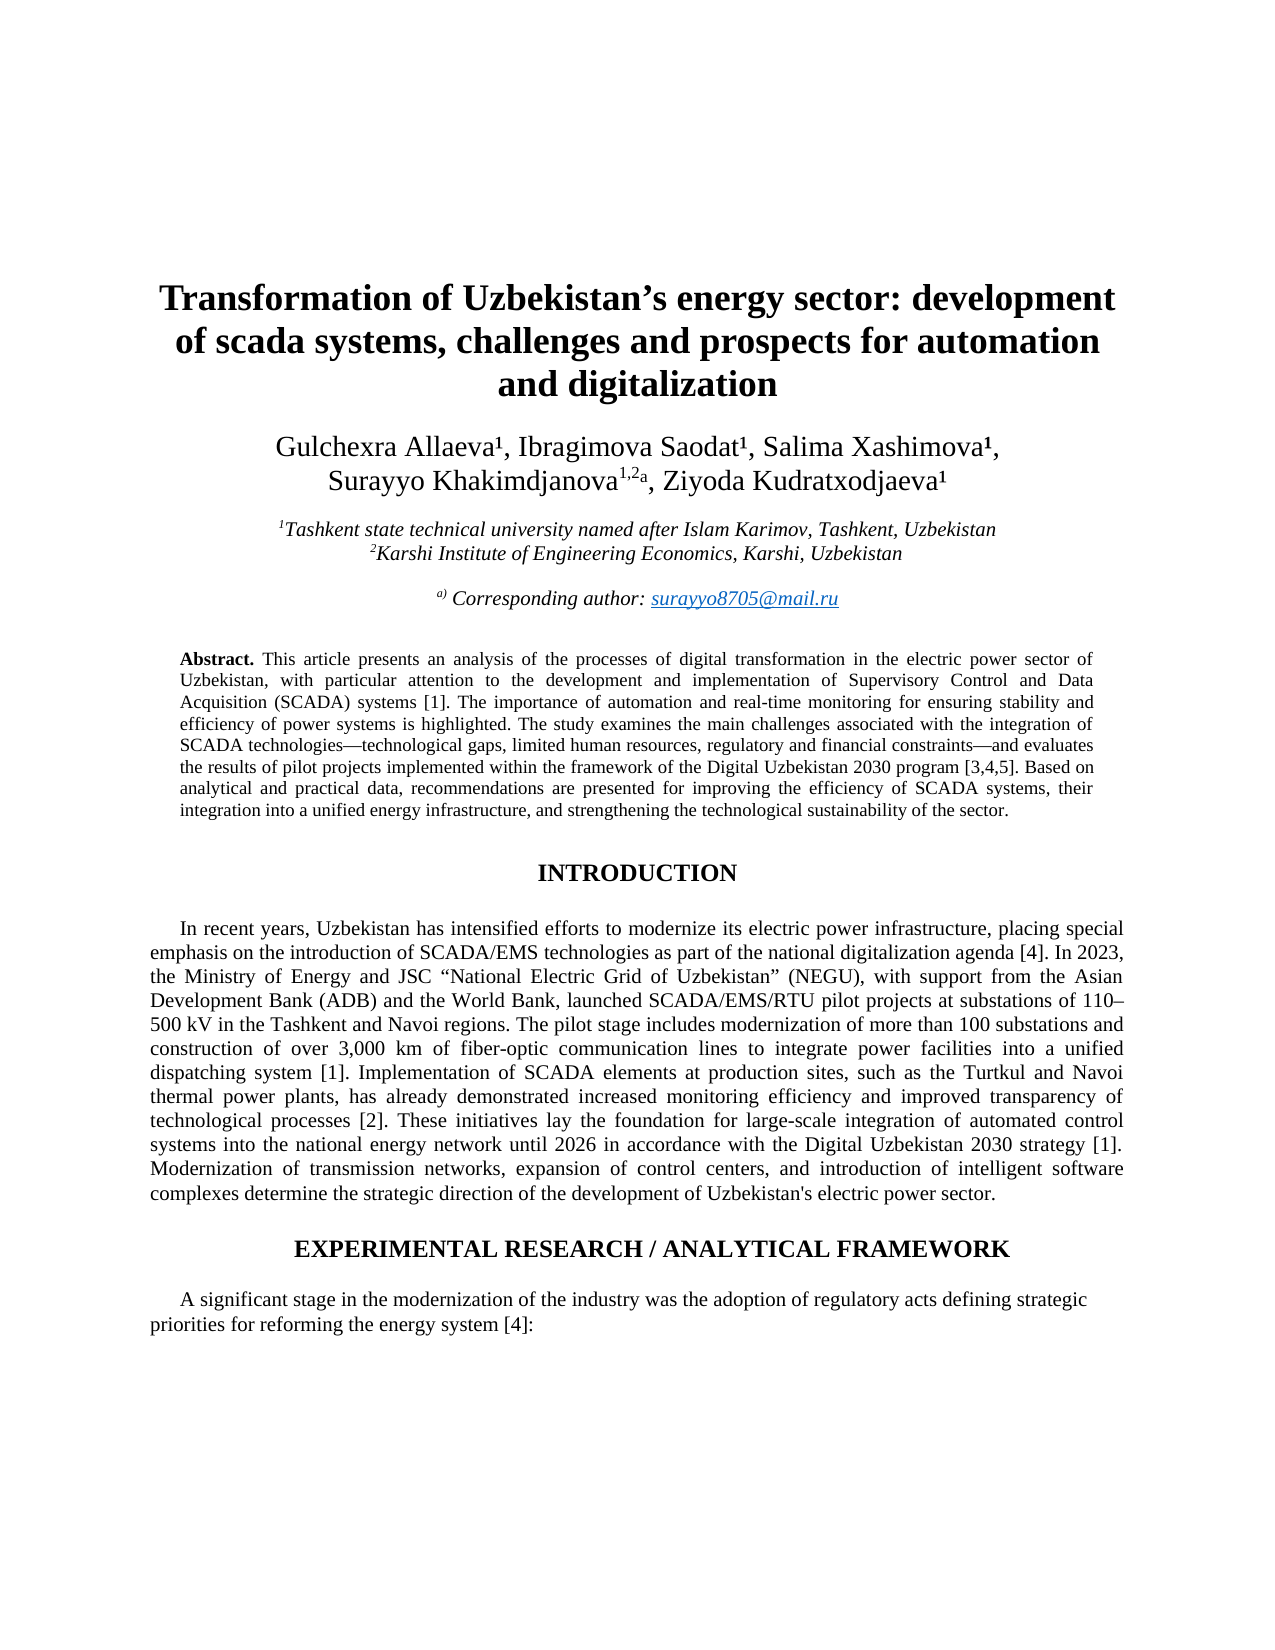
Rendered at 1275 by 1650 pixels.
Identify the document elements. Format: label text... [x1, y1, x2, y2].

text A significant stage in the modernization of the industry was the adoption of regulatory acts defining strategic priorities for reforming the energy system [4]: [150, 1287, 1125, 1336]
text Gulchexra Allaeva¹, Ibragimova Saodat¹, Salima Xashimova¹, Surayyo Khakimdjanova1,2ᵃ, Ziyoda Kudratxodjaeva¹ [150, 429, 1125, 496]
list Abstract. This article presents an analysis of the processes of digital transformation in the electric power sector of Uzbekistan, with particular attention to the development and implementation of Supervisory Control and Data Acquisition (SCADA) systems [1]. The importance of automation and real-time monitoring for ensuring stability and efficiency of power systems is highlighted. The study examines the main challenges associated with the integration of SCADA technologies—technological gaps, limited human resources, regulatory and financial constraints—and evaluates the results of pilot projects implemented within the framework of the Digital Uzbekistan 2030 program [3,4,5]. Based on analytical and practical data, recommendations are presented for improving the efficiency of SCADA systems, their integration into a unified energy infrastructure, and strengthening the technological sustainability of the sector. [179, 648, 1095, 820]
text INTRODUCTION [150, 858, 1125, 887]
text 1Tashkent state technical university named after Islam Karimov, Tashkent, Uzbekistan [150, 517, 1125, 541]
text Transformation of Uzbekistan’s energy sector: development of scada systems, challenges and prospects for automation and digitalization [150, 275, 1125, 404]
text In recent years, Uzbekistan has intensified efforts to modernize its electric power infrastructure, placing special emphasis on the introduction of SCADA/EMS technologies as part of the national digitalization agenda [4]. In 2023, the Ministry of Energy and JSC “National Electric Grid of Uzbekistan” (NEGU), with support from the Asian Development Bank (ADB) and the World Bank, launched SCADA/EMS/RTU pilot projects at substations of 110–500 kV in the Tashkent and Navoi regions. The pilot stage includes modernization of more than 100 substations and construction of over 3,000 km of fiber-optic communication lines to integrate power facilities into a unified dispatching system [1]. Implementation of SCADA elements at production sites, such as the Turtkul and Navoi thermal power plants, has already demonstrated increased monitoring efficiency and improved transparency of technological processes [2]. These initiatives lay the foundation for large-scale integration of automated control systems into the national energy network until 2026 in accordance with the Digital Uzbekistan 2030 strategy [1]. Modernization of transmission networks, expansion of control centers, and introduction of intelligent software complexes determine the strategic direction of the development of Uzbekistan's electric power sector. [150, 916, 1125, 1204]
text a) Corresponding author: surayyo8705@mail.ru [150, 586, 1125, 610]
text 2Karshi Institute of Engineering Economics, Karshi, Uzbekistan [150, 541, 1125, 565]
text EXPERIMENTAL RESEARCH / ANALYTICAL FRAMEWORK [150, 1234, 1125, 1262]
